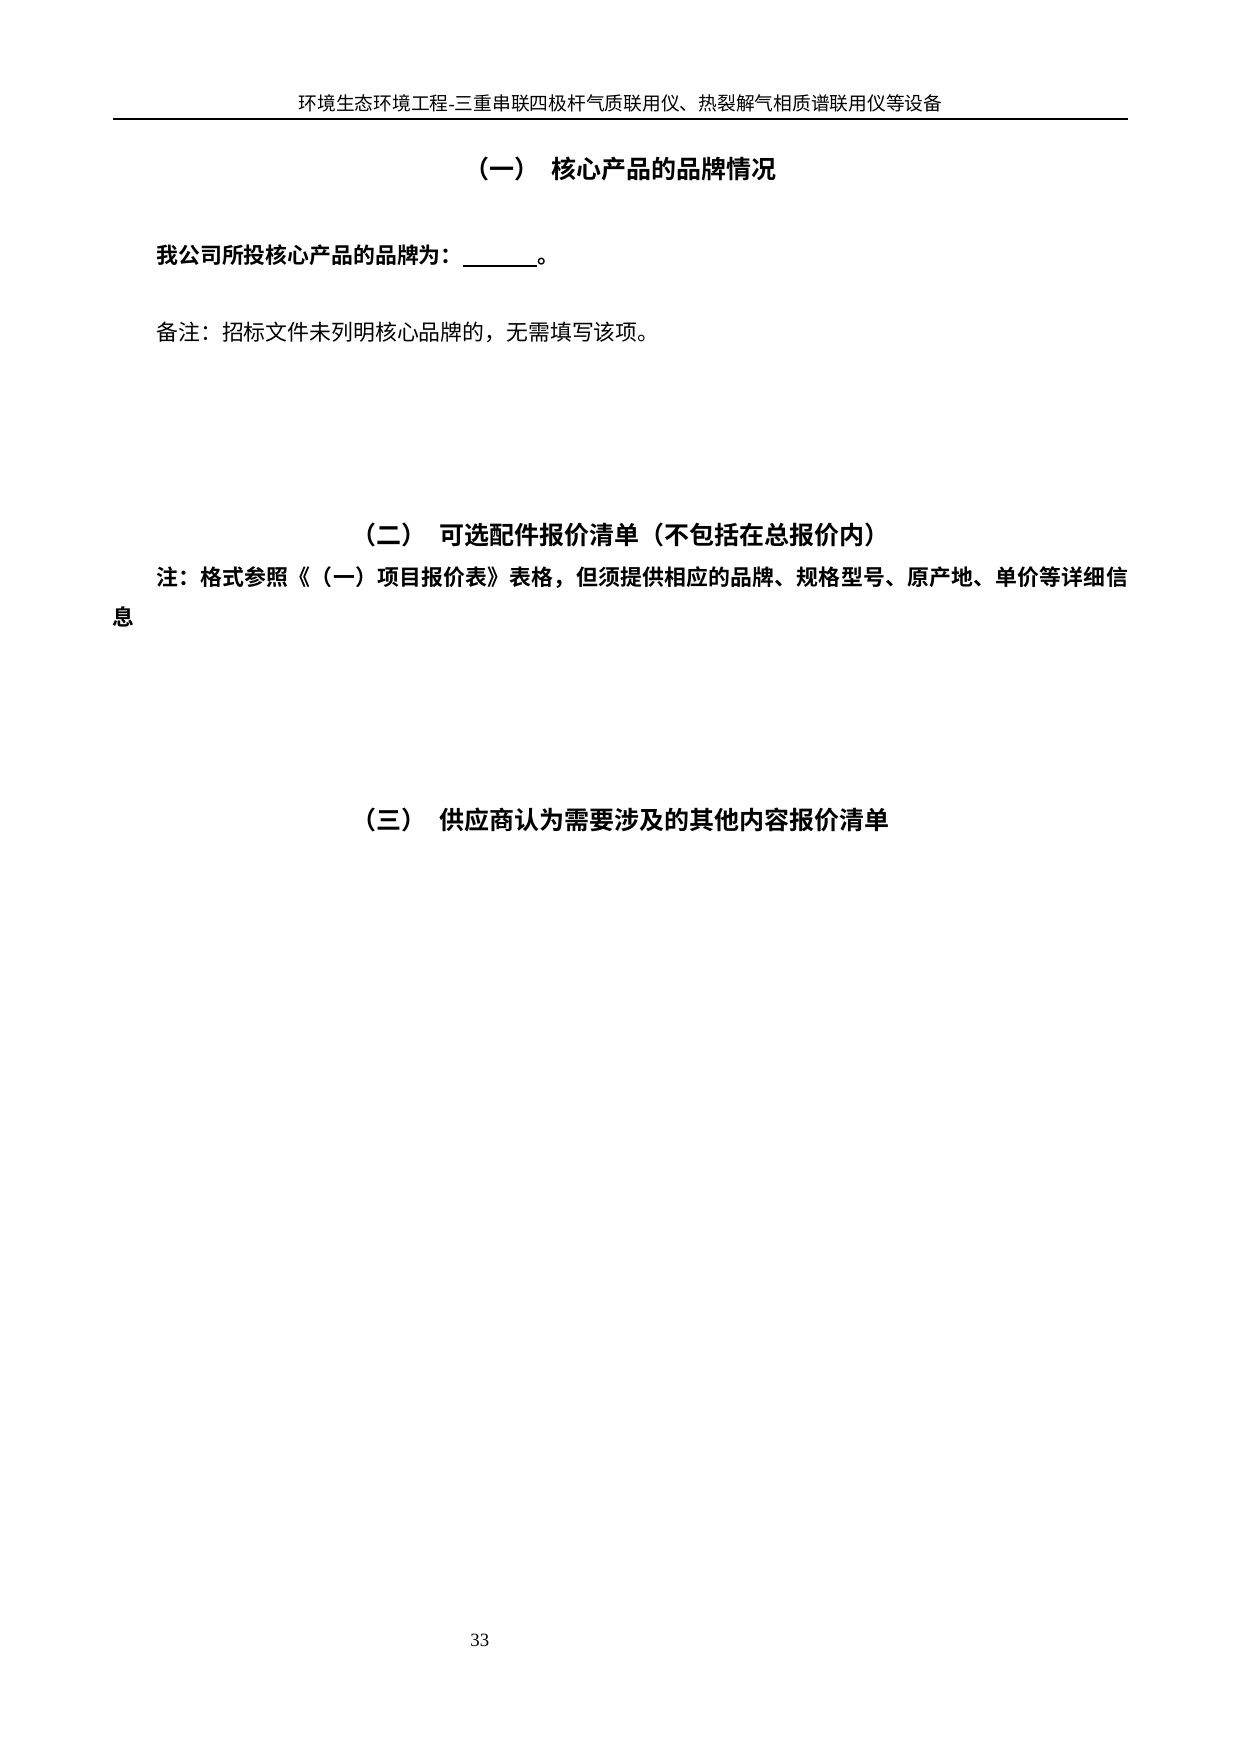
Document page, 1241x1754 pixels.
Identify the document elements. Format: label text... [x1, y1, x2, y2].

text 备注：招标文件未列明核心品牌的，无需填写该项。 [112, 314, 1128, 346]
list 可选配件报价清单（不包括在总报价内） [112, 515, 1128, 551]
text 我公司所投核心产品的品牌为： 。 [112, 238, 1128, 269]
text 注：格式参照《（一）项目报价表》表格，但须提供相应的品牌、规格型号、原产地、单价等详细信息 [112, 560, 1128, 632]
list 核心产品的品牌情况 [112, 150, 1128, 186]
list 供应商认为需要涉及的其他内容报价清单 [112, 801, 1128, 837]
